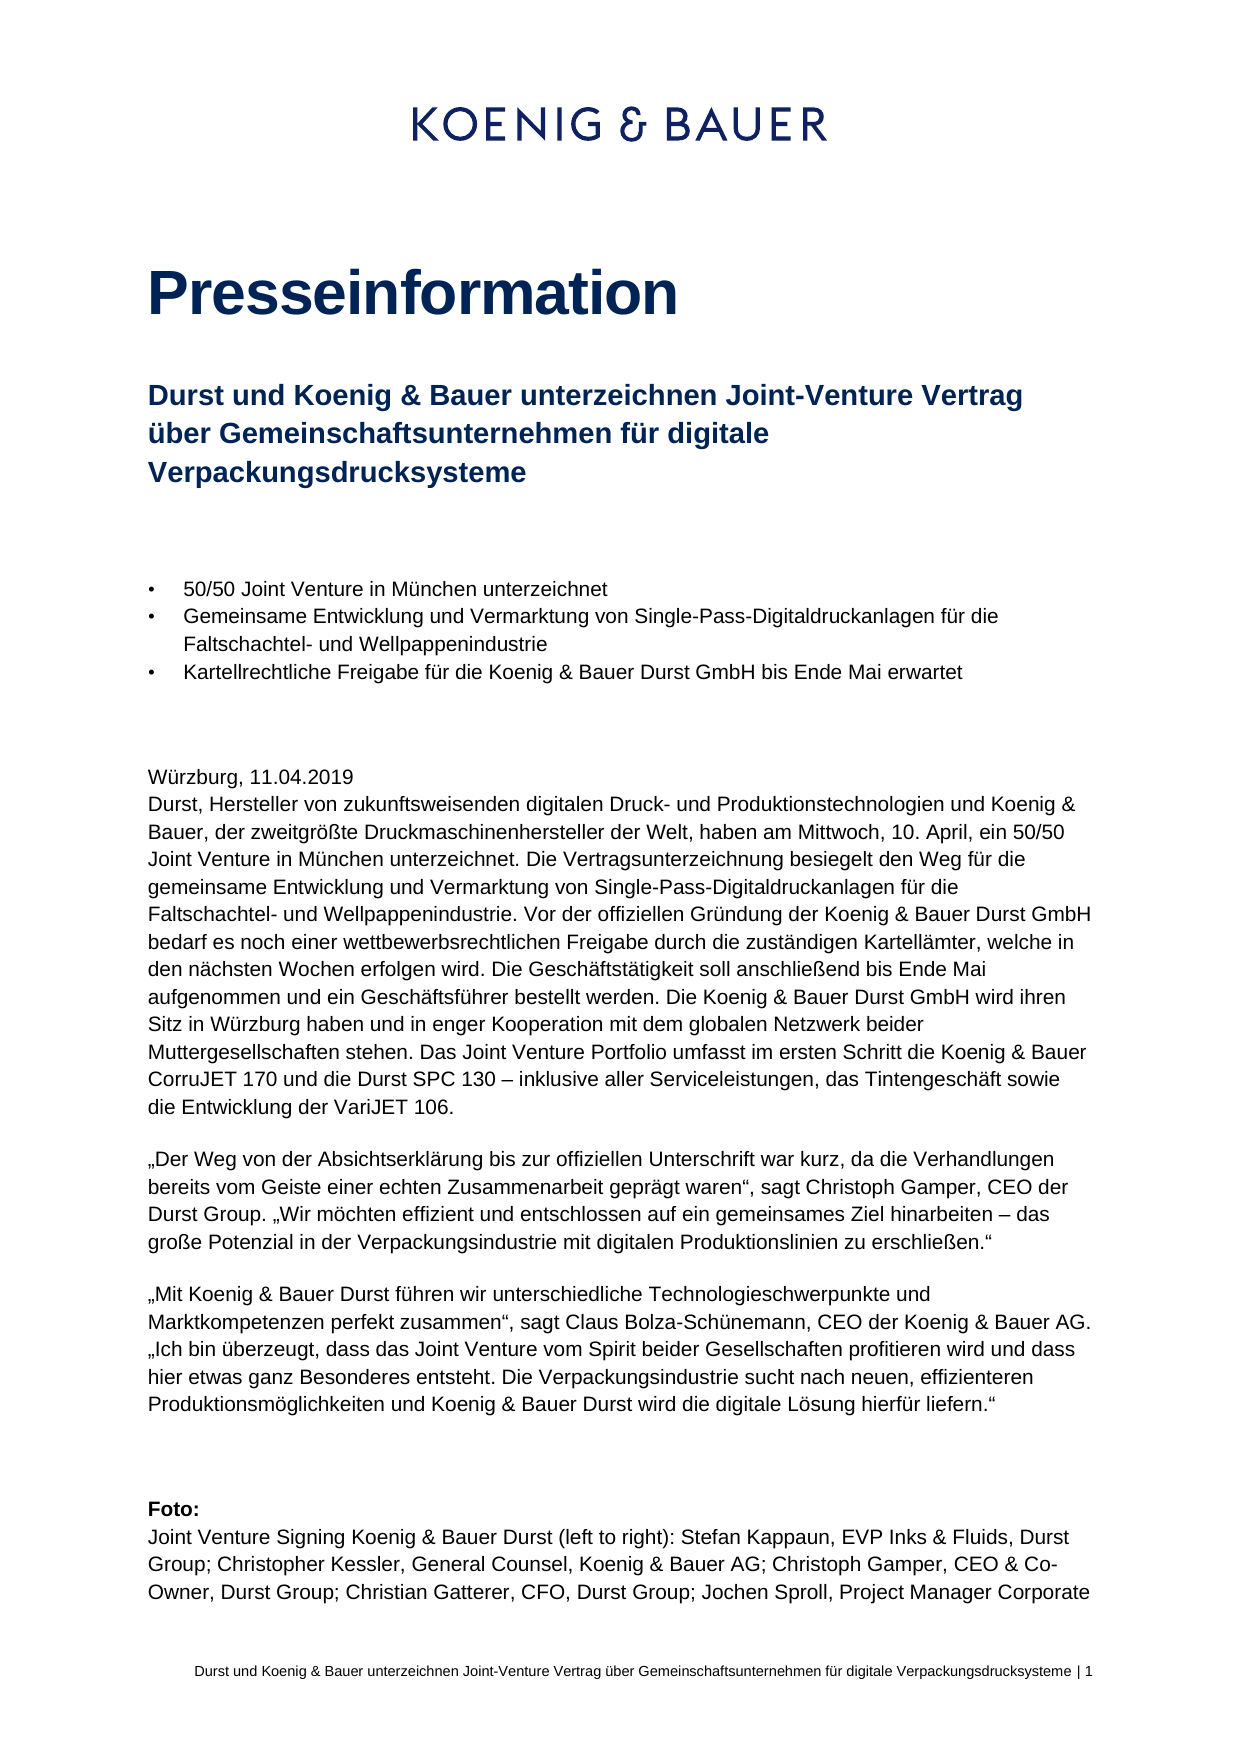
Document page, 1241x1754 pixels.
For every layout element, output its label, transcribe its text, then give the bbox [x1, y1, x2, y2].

text Kartellrechtliche Freigabe für die Koenig & Bauer Durst GmbH bis Ende Mai erwartet [148, 659, 1092, 684]
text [148, 1525, 1092, 1604]
text Durst und Koenig & Bauer unterzeichnen Joint-Venture Vertrag über Gemeinschaftsunternehmen für digitale Verpackungsdrucksysteme [148, 377, 1092, 488]
text „Mit Koenig & Bauer Durst führen wir unterschiedliche Technologieschwerpunkte und Marktkompetenzen perfekt zusammen“, sagt Claus Bolza-Schünemann, CEO der Koenig & Bauer AG. „Ich bin überzeugt, dass das Joint Venture vom Spirit beider Gesellschaften profitieren wird und dass hier etwas ganz Besonderes entsteht. Die Verpackungsindustrie sucht nach neuen, effizienteren Produktionsmöglichkeiten und Koenig & Bauer Durst wird die digitale Lösung hierfür liefern.“ [148, 1282, 1092, 1416]
text Gemeinsame Entwicklung und Vermarktung von Single-Pass-Digitaldruckanlagen für die Faltschachtel- und Wellpappenindustrie [148, 604, 1092, 656]
text Würzburg, 11.04.2019 Durst, Hersteller von zukunftsweisenden digitalen Druck- und Produktionstechnologien und Koenig & Bauer, der zweitgrößte Druckmaschinenhersteller der Welt, haben am Mittwoch, 10. April, ein 50/50 Joint Venture in München unterzeichnet. Die Vertragsunterzeichnung besiegelt den Weg für die gemeinsame Entwicklung und Vermarktung von Single-Pass-Digitaldruckanlagen für die Faltschachtel- und Wellpappenindustrie. Vor der offiziellen Gründung der Koenig & Bauer Durst GmbH bedarf es noch einer wettbewerbsrechtlichen Freigabe durch die zuständigen Kartellämter, welche in den nächsten Wochen erfolgen wird. Die Geschäftstätigkeit soll anschließend bis Ende Mai aufgenommen und ein Geschäftsführer bestellt werden. Die Koenig & Bauer Durst GmbH wird ihren Sitz in Würzburg haben und in enger Kooperation mit dem globalen Netzwerk beider Muttergesellschaften stehen. Das Joint Venture Portfolio umfasst im ersten Schritt die Koenig & Bauer CorruJET 170 und die Durst SPC 130 – inklusive aller Serviceleistungen, das Tintengeschäft sowie die Entwicklung der VariJET 106. [148, 765, 1092, 1119]
subtitle Foto: [148, 1497, 1092, 1521]
text 50/50 Joint Venture in München unterzeichnet [148, 577, 1092, 601]
title Presseinformation [148, 256, 1092, 327]
text „Der Weg von der Absichtserklärung bis zur offiziellen Unterschrift war kurz, da die Verhandlungen bereits vom Geiste einer echten Zusammenarbeit geprägt waren“, sagt Christoph Gamper, CEO der Durst Group. „Wir möchten effizient und entschlossen auf ein gemeinsames Ziel hinarbeiten – das große Potenzial in der Verpackungsindustrie mit digitalen Produktionslinien zu erschließen.“ [148, 1147, 1092, 1254]
